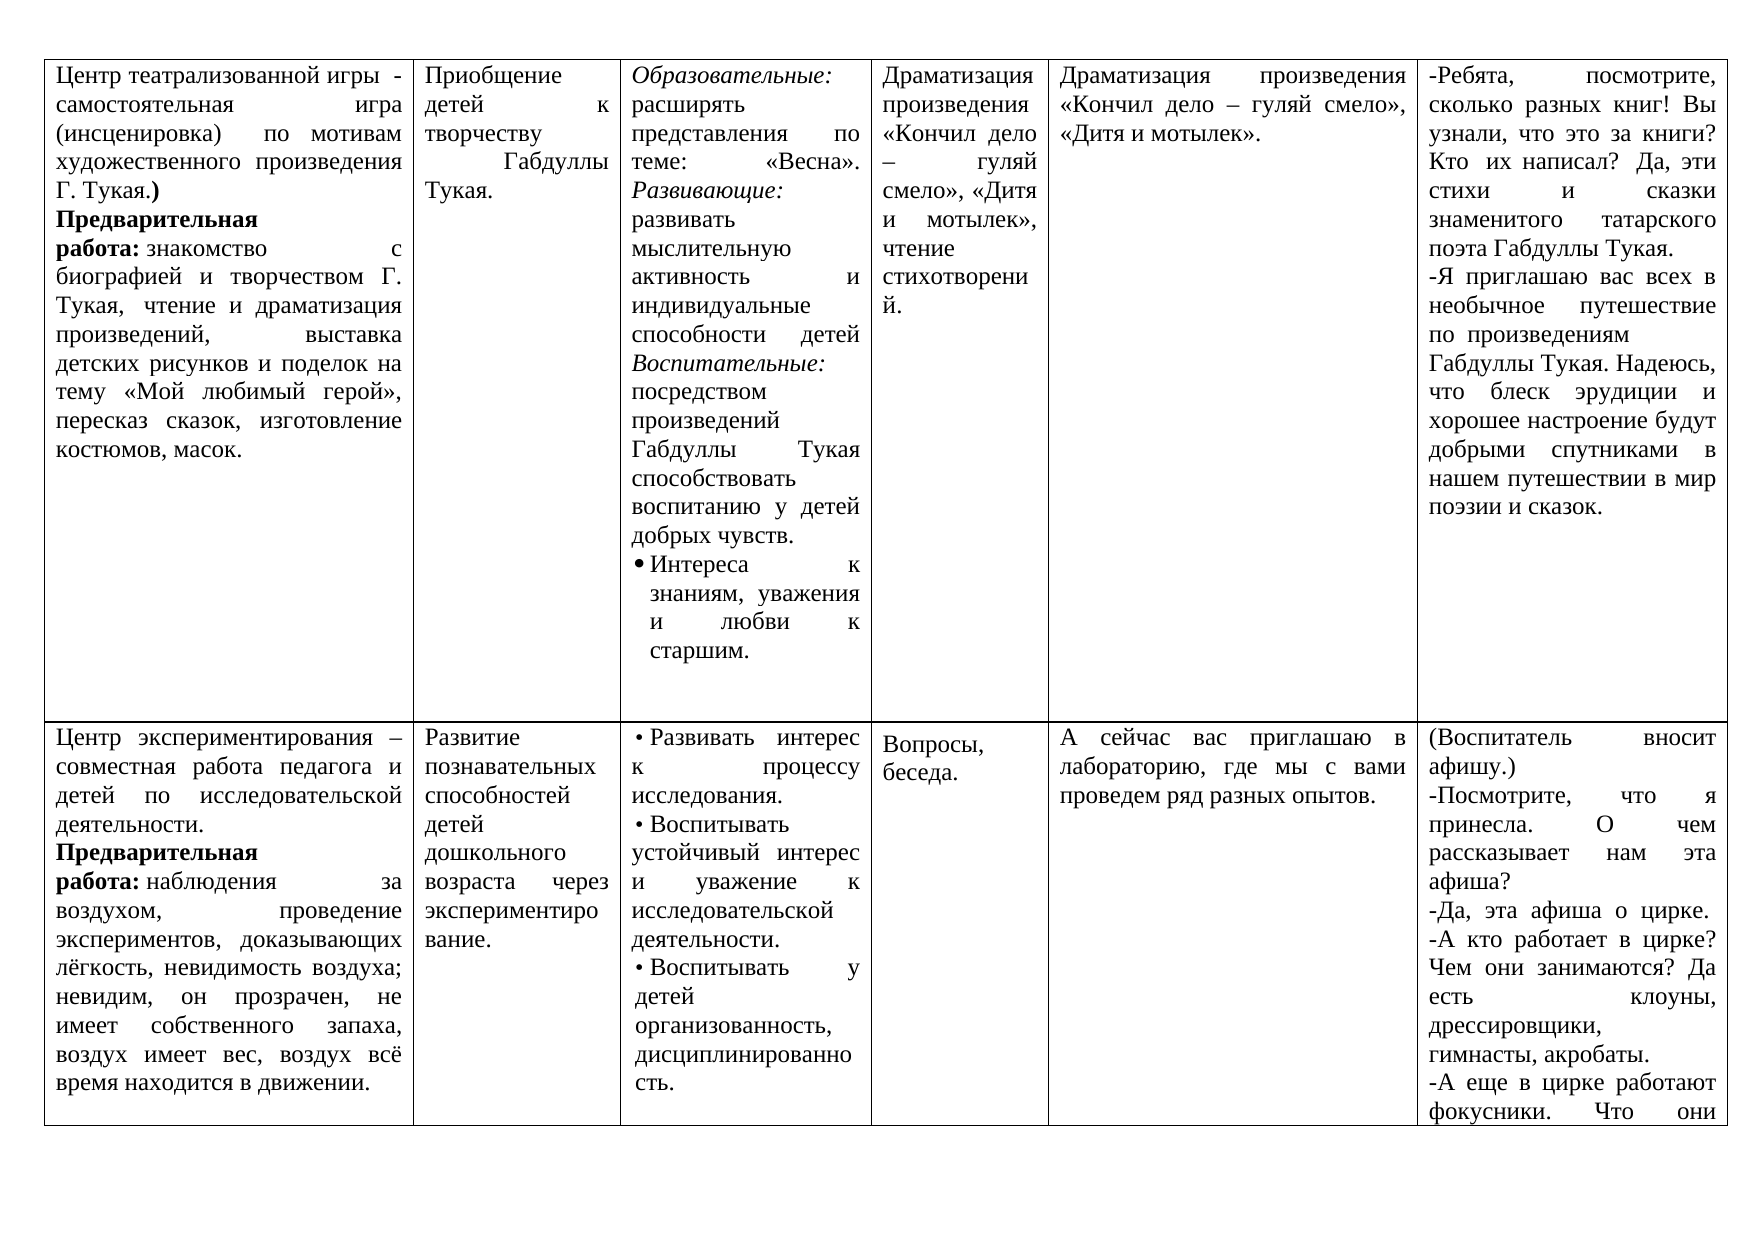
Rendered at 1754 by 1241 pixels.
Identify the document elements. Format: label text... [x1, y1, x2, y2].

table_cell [414, 723, 620, 1125]
table_cell Вопросы, беседа. [872, 723, 1048, 1125]
table_cell Драматизация произведения «Кончил дело – гуляй смело», «Дитя и мотылек», чтение стихотворений. [872, 60, 1048, 721]
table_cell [45, 723, 413, 1125]
table_cell Центр театрализованной игры - самостоятельная игра (инсценировка) по мотивам художественного произведения Г. Тукая.) Предварительная работа: знакомство с биографией и творчеством Г. Тукая, чтение и драматизация произведений, выставка детских рисунков и поделок на тему «Мой любимый герой», пересказ сказок, изготовление костюмов, масок. [45, 60, 413, 721]
table_cell Драматизация произведения «Кончил дело – гуляй смело», «Дитя и мотылек». [1049, 60, 1417, 721]
table_cell -Ребята, посмотрите, сколько разных книг! Вы узнали, что это за книги? Кто их написал? Да, эти стихи и сказки знаменитого татарского поэта Габдуллы Тукая. -Я приглашаю вас всех в необычное путешествие по произведениям Габдуллы Тукая. Надеюсь, что блеск эрудиции и хорошее настроение будут добрыми спутниками в нашем путешествии в мир поэзии и сказок. [1418, 60, 1727, 721]
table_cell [621, 723, 871, 1125]
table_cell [1049, 723, 1417, 1125]
table_cell Образовательные: расширять представления по теме: «Весна». Развивающие: развивать мыслительную активность и индивидуальные способности детей Воспитательные: посредством произведений Габдуллы Тукая способствовать воспитанию у детей добрых чувств. Интереса к знаниям, уважения и любви к старшим. [621, 60, 871, 721]
table_cell Приобщение детей к творчеству Габдуллы Тукая. [414, 60, 620, 721]
